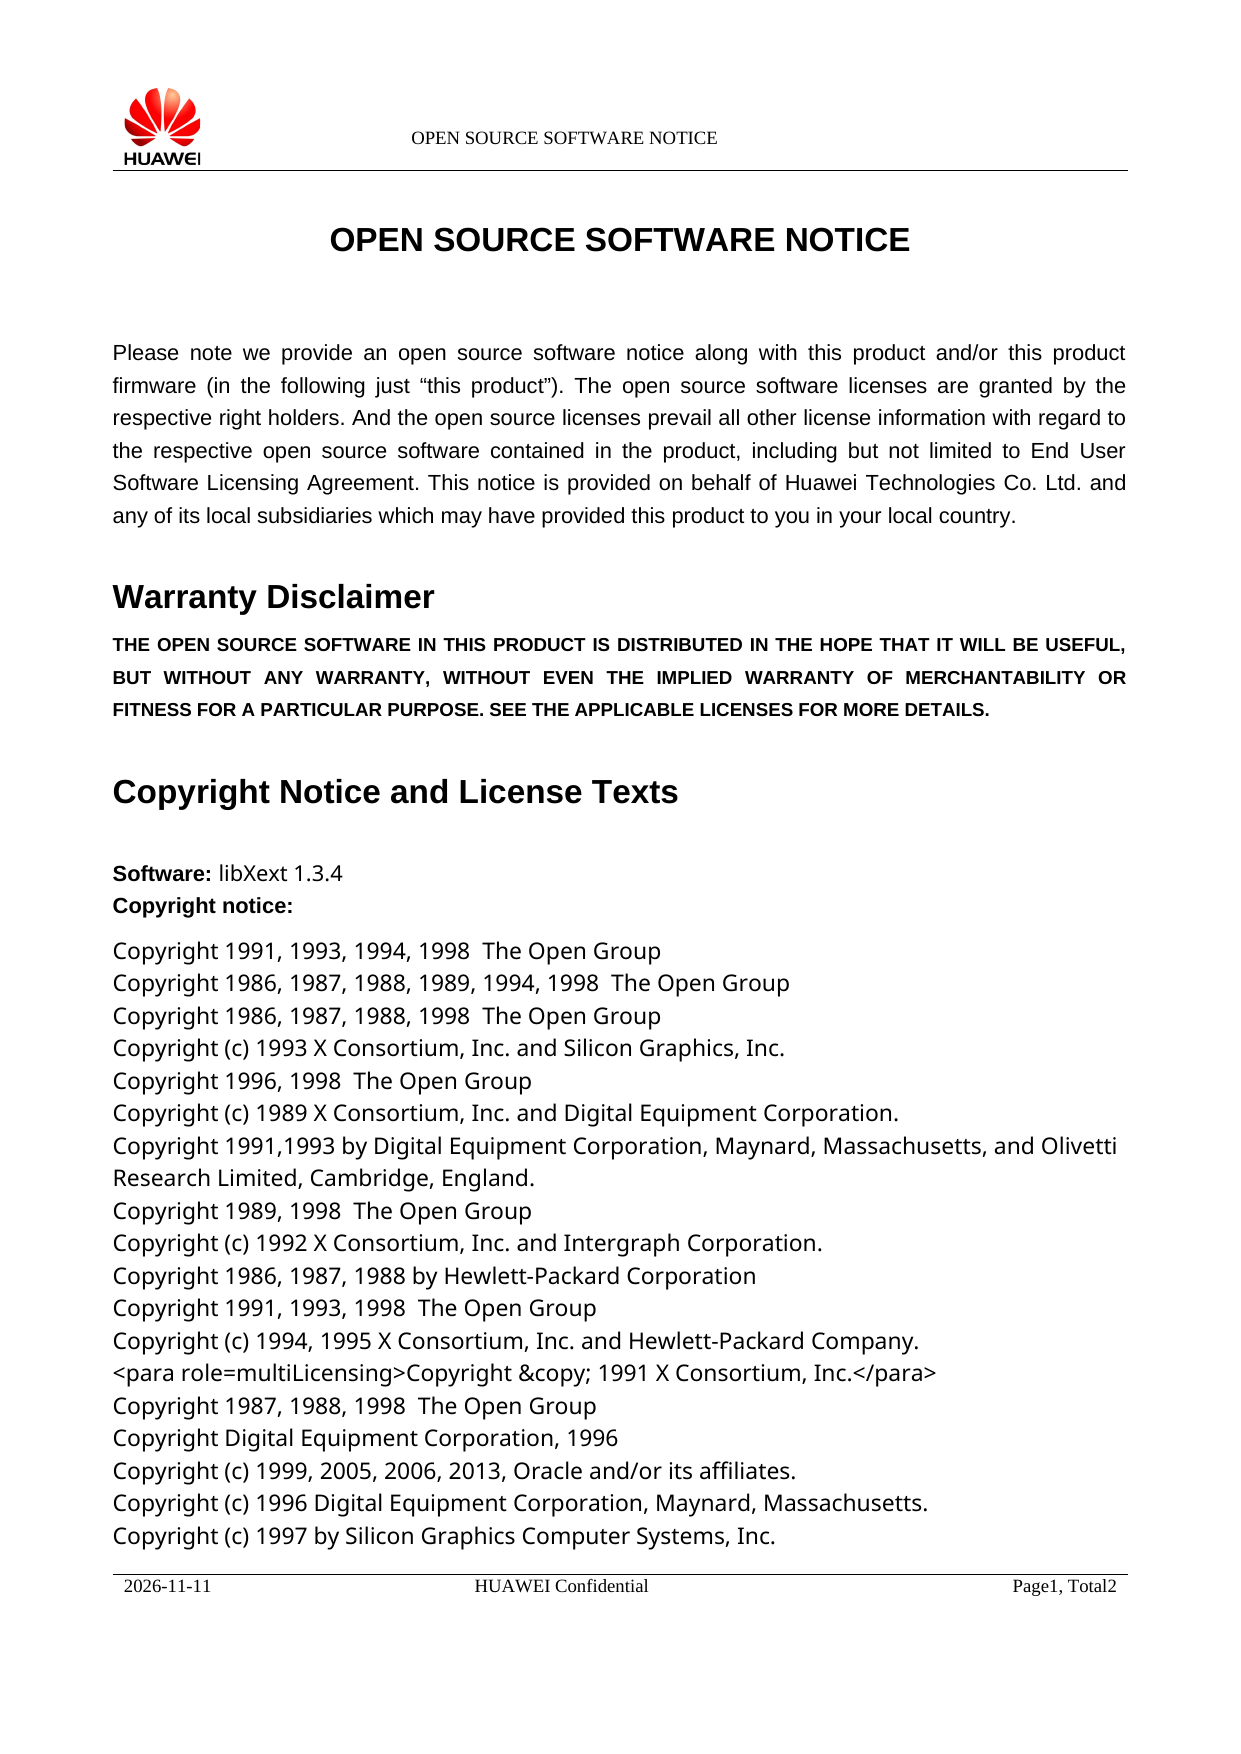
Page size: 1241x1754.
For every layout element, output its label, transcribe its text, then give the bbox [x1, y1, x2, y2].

text Copyright Notice and License Texts [112, 759, 1128, 824]
text Warranty Disclaimer [112, 564, 1128, 629]
text Please note we provide an open source software notice along with this product and/or this product firmware (in the following just “this product”). The open source software licenses are granted by the respective right holders. And the open source licenses prevail all other license information with regard to the respective open source software contained in the product, including but not limited to End User Software Licensing Agreement. This notice is provided on behalf of Huawei Technologies Co. Ltd. and any of its local subsidiaries which may have provided this product to you in your local country. [112, 336, 1128, 531]
text OPEN SOURCE SOFTWARE NOTICE [112, 206, 1128, 271]
picture [124, 88, 201, 165]
title Software: libXext 1.3.4 [112, 856, 1128, 889]
text Copyright notice: [112, 889, 1128, 921]
text The open source software in this product is distributed in the hope that it will be useful, but WITHOUT ANY WARRANTY, without even the implied warranty of MERCHANTABILITY or FITNESS FOR A PARTICULAR PURPOSE. See the applicable licenses for more details. [112, 629, 1128, 726]
